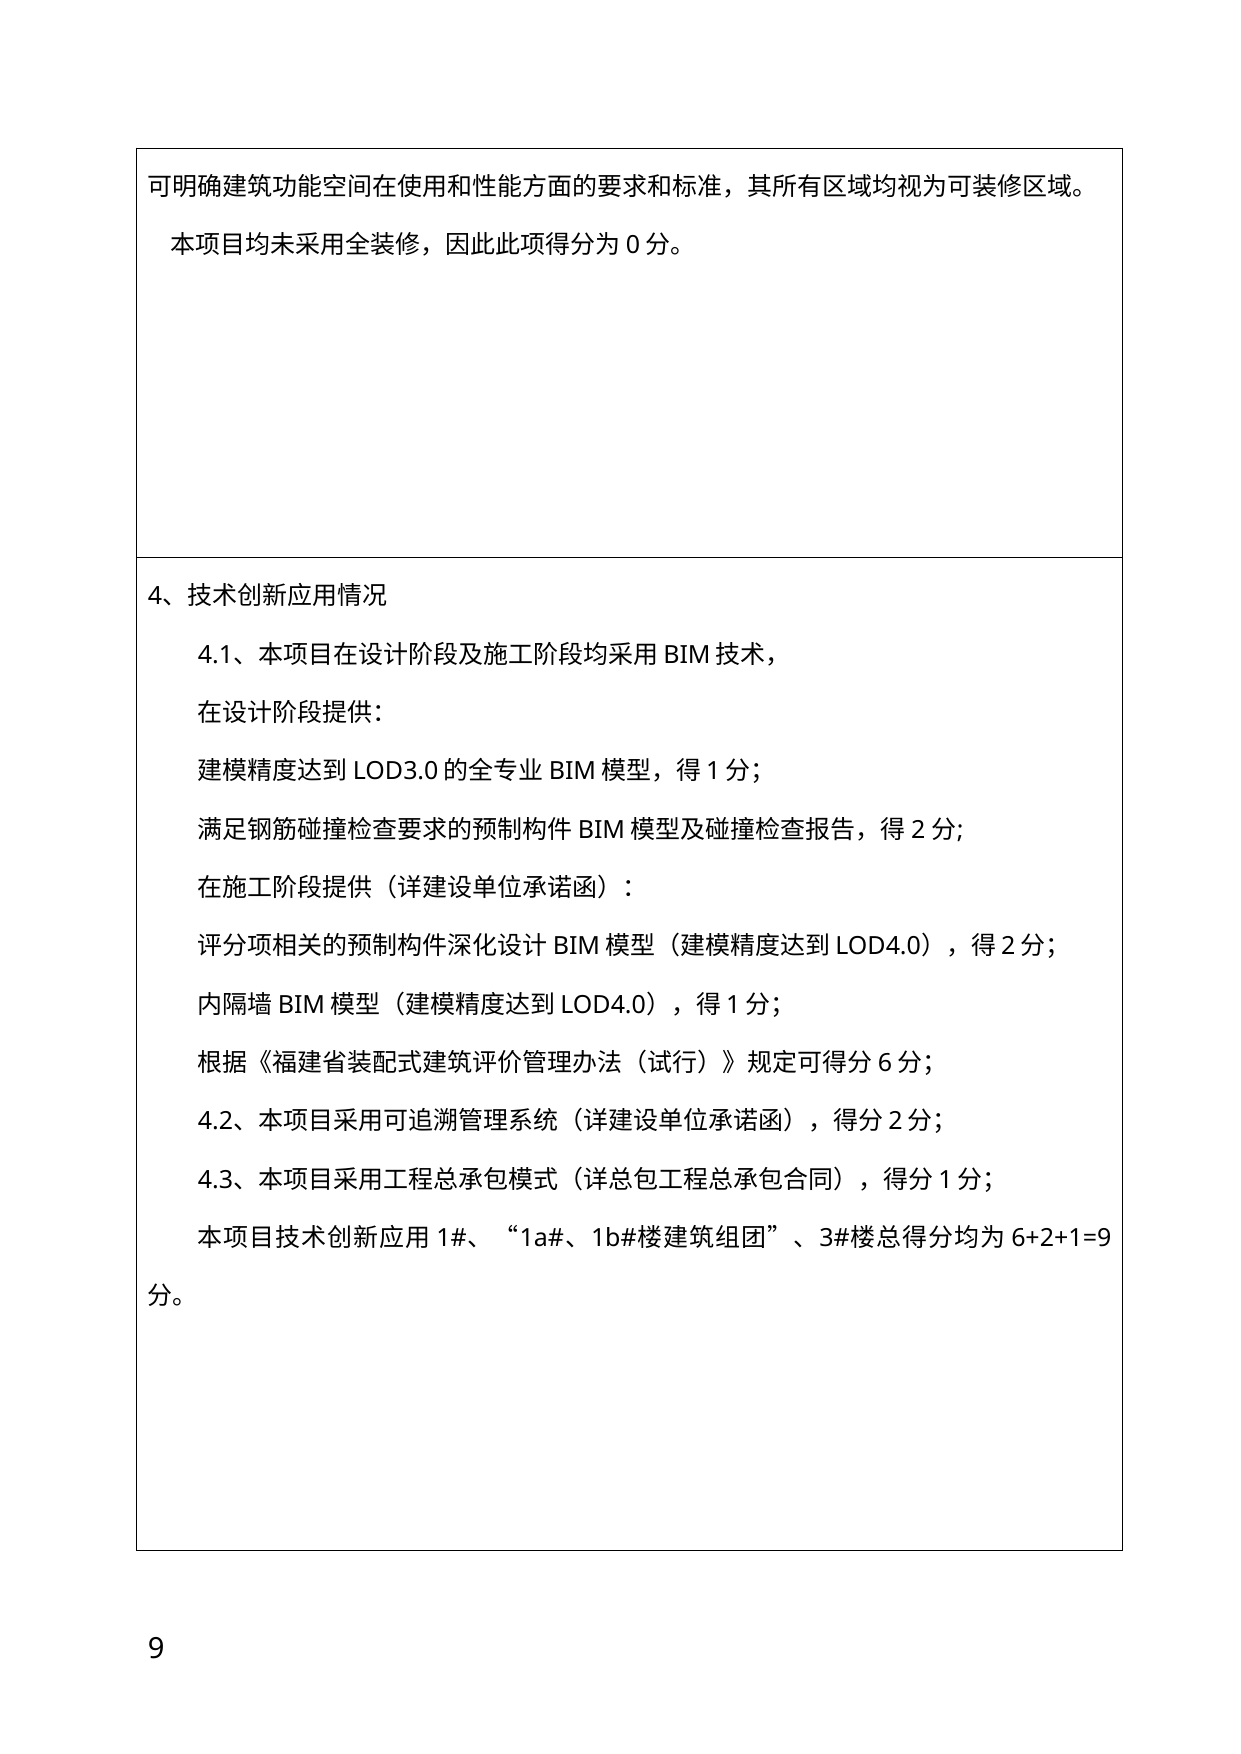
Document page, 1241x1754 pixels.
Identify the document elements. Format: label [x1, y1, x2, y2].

table_cell [137, 149, 1122, 557]
table_cell [137, 558, 1122, 1550]
